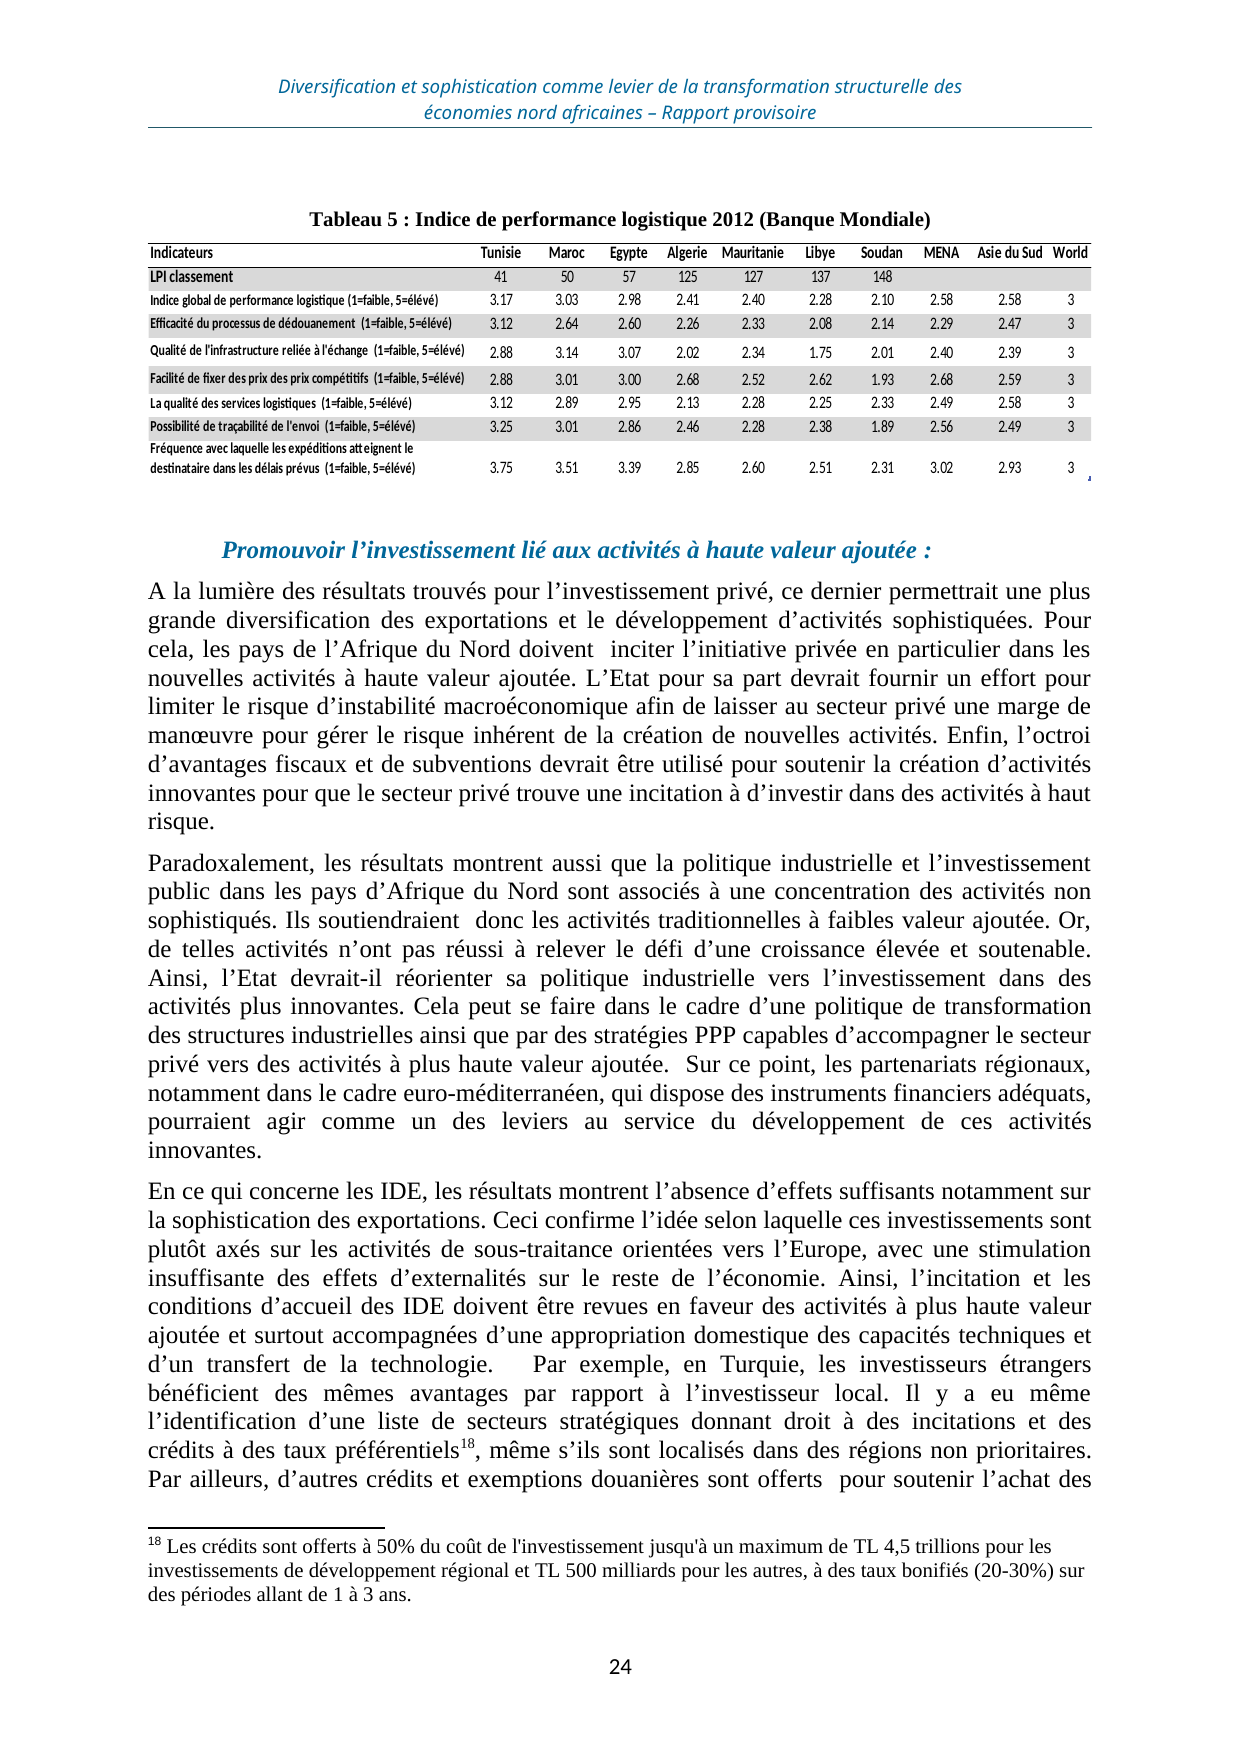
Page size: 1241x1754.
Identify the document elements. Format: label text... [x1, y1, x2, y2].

text A la lumière des résultats trouvés pour l’investissement privé, ce dernier permettrait une plus grande diversification des exportations et le développement d’activités sophistiquées. Pour cela, les pays de l’Afrique du Nord doivent inciter l’initiative privée en particulier dans les nouvelles activités à haute valeur ajoutée. L’Etat pour sa part devrait fournir un effort pour limiter le risque d’instabilité macroéconomique afin de laisser au secteur privé une marge de manœuvre pour gérer le risque inhérent de la création de nouvelles activités. Enfin, l’octroi d’avantages fiscaux et de subventions devrait être utilisé pour soutenir la création d’activités innovantes pour que le secteur privé trouve une incitation à d’investir dans des activités à haut risque. [148, 576, 1092, 835]
text Tableau 5 : Indice de performance logistique 2012 (Banque Mondiale) [148, 207, 1092, 231]
text Promouvoir l’investissement lié aux activités à haute valeur ajoutée : [221, 535, 1092, 564]
text Paradoxalement, les résultats montrent aussi que la politique industrielle et l’investissement public dans les pays d’Afrique du Nord sont associés à une concentration des activités non sophistiqués. Ils soutiendraient donc les activités traditionnelles à faibles valeur ajoutée. Or, de telles activités n’ont pas réussi à relever le défi d’une croissance élevée et soutenable. Ainsi, l’Etat devrait-il réorienter sa politique industrielle vers l’investissement dans des activités plus innovantes. Cela peut se faire dans le cadre d’une politique de transformation des structures industrielles ainsi que par des stratégies PPP capables d’accompagner le secteur privé vers des activités à plus haute valeur ajoutée. Sur ce point, les partenariats régionaux, notamment dans le cadre euro-méditerranéen, qui dispose des instruments financiers adéquats, pourraient agir comme un des leviers au service du développement de ces activités innovantes. [148, 848, 1092, 1164]
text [148, 1176, 1092, 1493]
